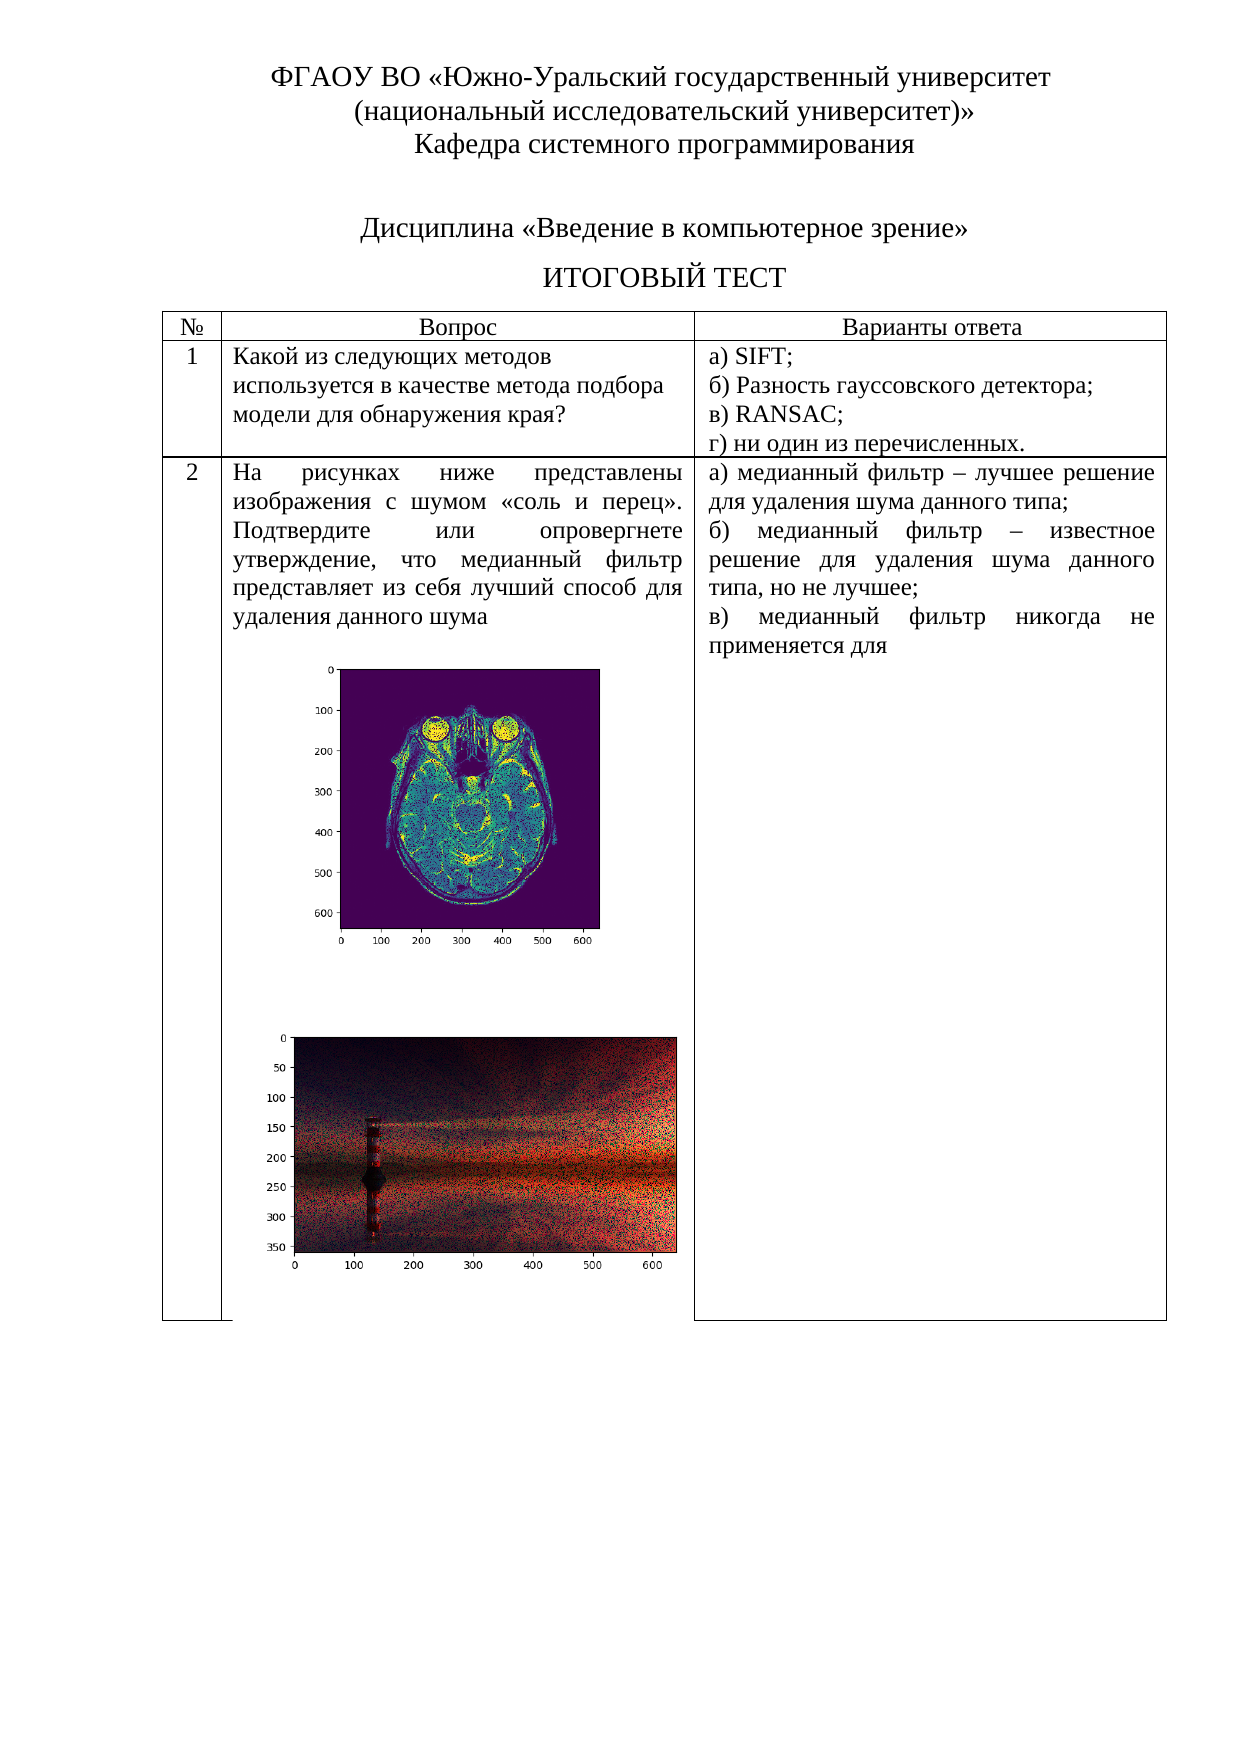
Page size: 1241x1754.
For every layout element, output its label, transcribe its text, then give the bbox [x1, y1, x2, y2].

text ФГАОУ ВО «Южно-Уральский государственный университет (национальный исследовательский университет)» [177, 59, 1152, 126]
table_header Вопрос [222, 312, 694, 340]
table_cell 1 [163, 341, 221, 456]
text ИТОГОВЫЙ ТЕСТ [177, 260, 1152, 294]
table_header № [163, 312, 221, 340]
text Кафедра системного программирования [177, 126, 1152, 160]
picture [232, 630, 694, 1321]
text Дисциплина «Введение в компьютерное зрение» [177, 210, 1152, 243]
table_cell Какой из следующих методов используется в качестве метода подбора модели для обнаружения края? [222, 341, 694, 456]
table_cell На рисунках ниже представлены изображения с шумом «соль и перец». Подтвердите или опровергнете утверждение, что медианный фильтр представляет из себя лучший способ для удаления данного шума [222, 458, 694, 1320]
table_cell 2 [163, 458, 221, 1320]
table_cell а) медианный фильтр – лучшее решение для удаления шума данного типа; б) медианный фильтр – известное решение для удаления шума данного типа, но не лучшее; в) медианный фильтр никогда не применяется для [695, 458, 1166, 1320]
table_header Варианты ответа [695, 312, 1166, 340]
table_cell а) SIFT; б) Разность гауссовского детектора; в) RANSAC; г) ни один из перечисленных. [695, 341, 1166, 456]
